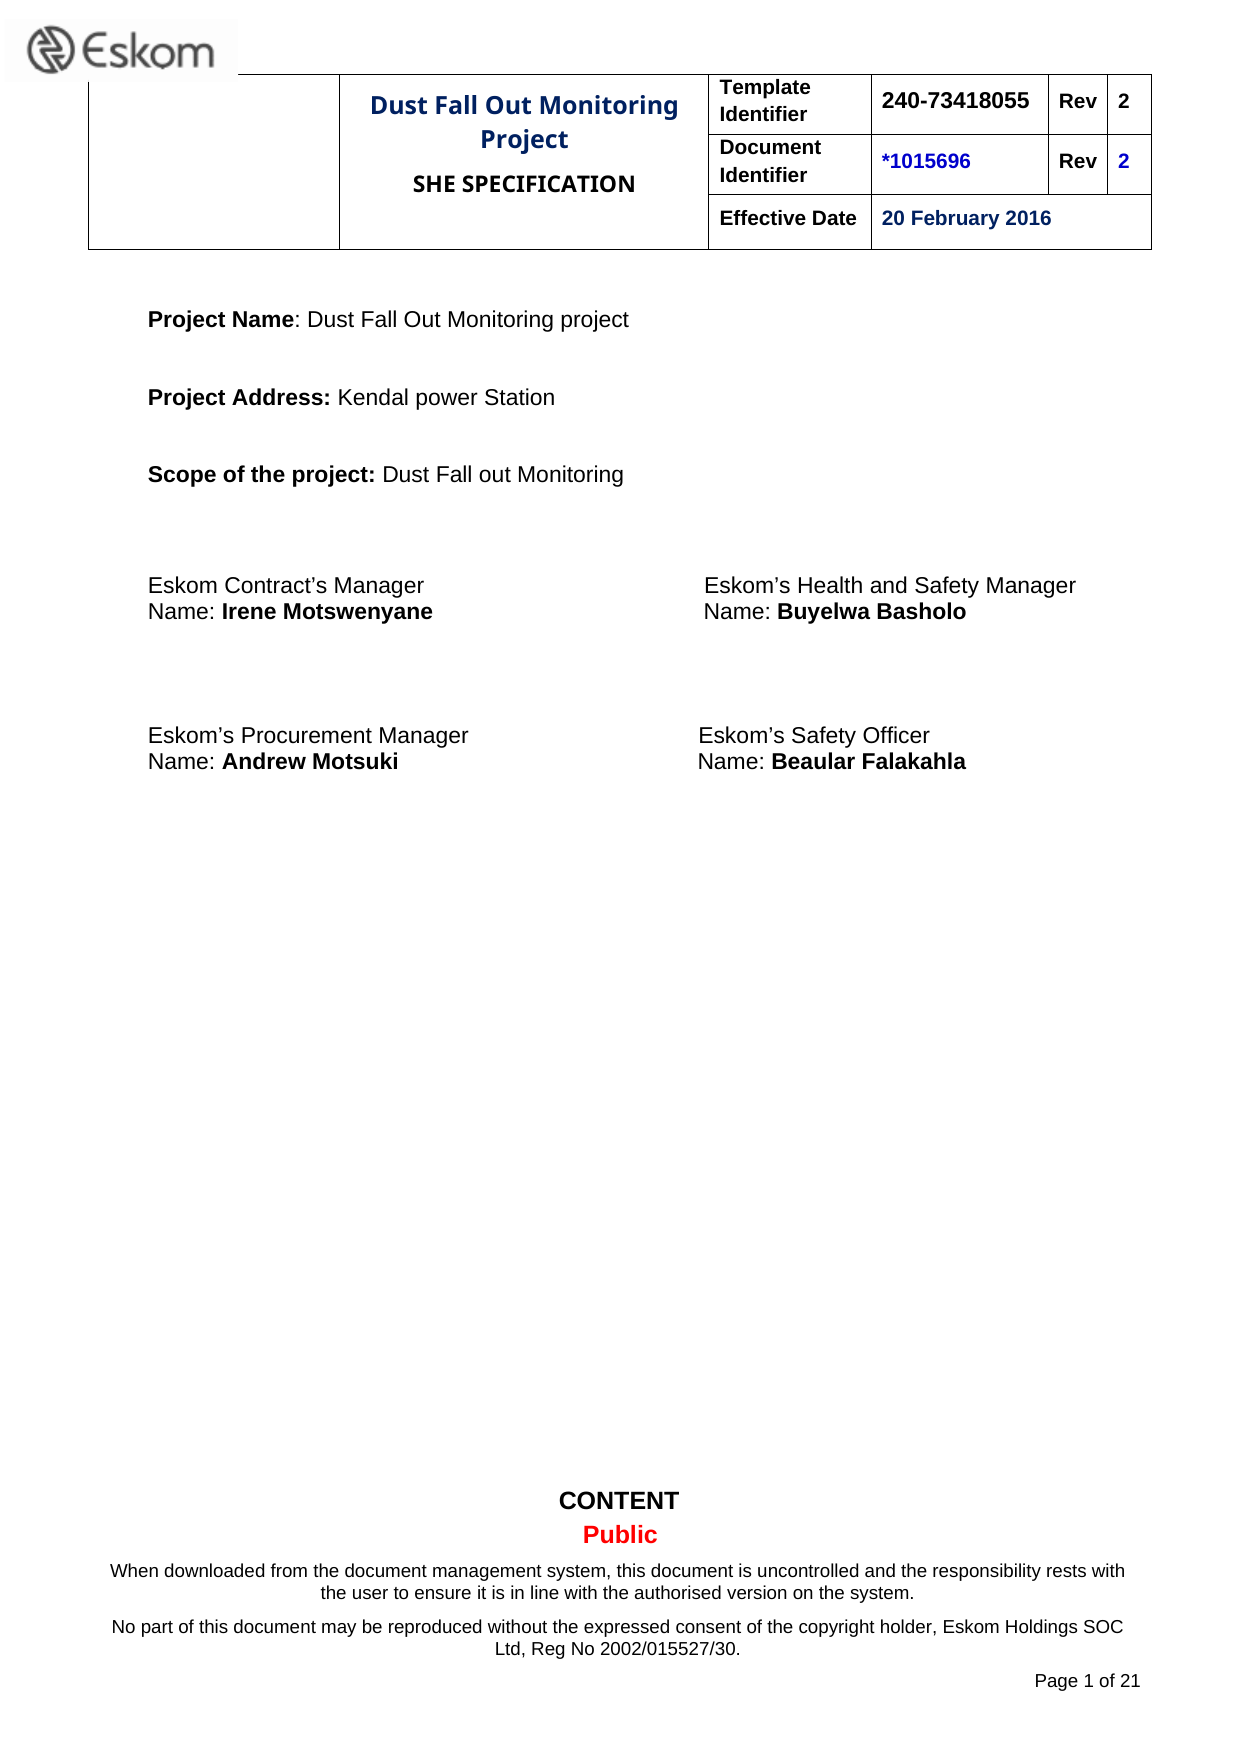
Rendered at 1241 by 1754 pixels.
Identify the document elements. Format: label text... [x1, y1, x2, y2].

text CONTENT [148, 1486, 1090, 1514]
text Name: Irene Motswenyane Name: Buyelwa Basholo [148, 598, 1090, 625]
text Scope of the project: Dust Fall out Monitoring [148, 461, 1090, 488]
text Project Name: Dust Fall Out Monitoring project [148, 306, 1090, 332]
text Name: Andrew Motsuki Name: Beaular Falakahla [148, 748, 1090, 774]
text Eskom’s Procurement Manager Eskom’s Safety Officer [148, 722, 1090, 748]
text Project Address: Kendal power Station [148, 383, 1090, 410]
text Eskom Contract’s Manager Eskom’s Health and Safety Manager [148, 572, 1090, 598]
